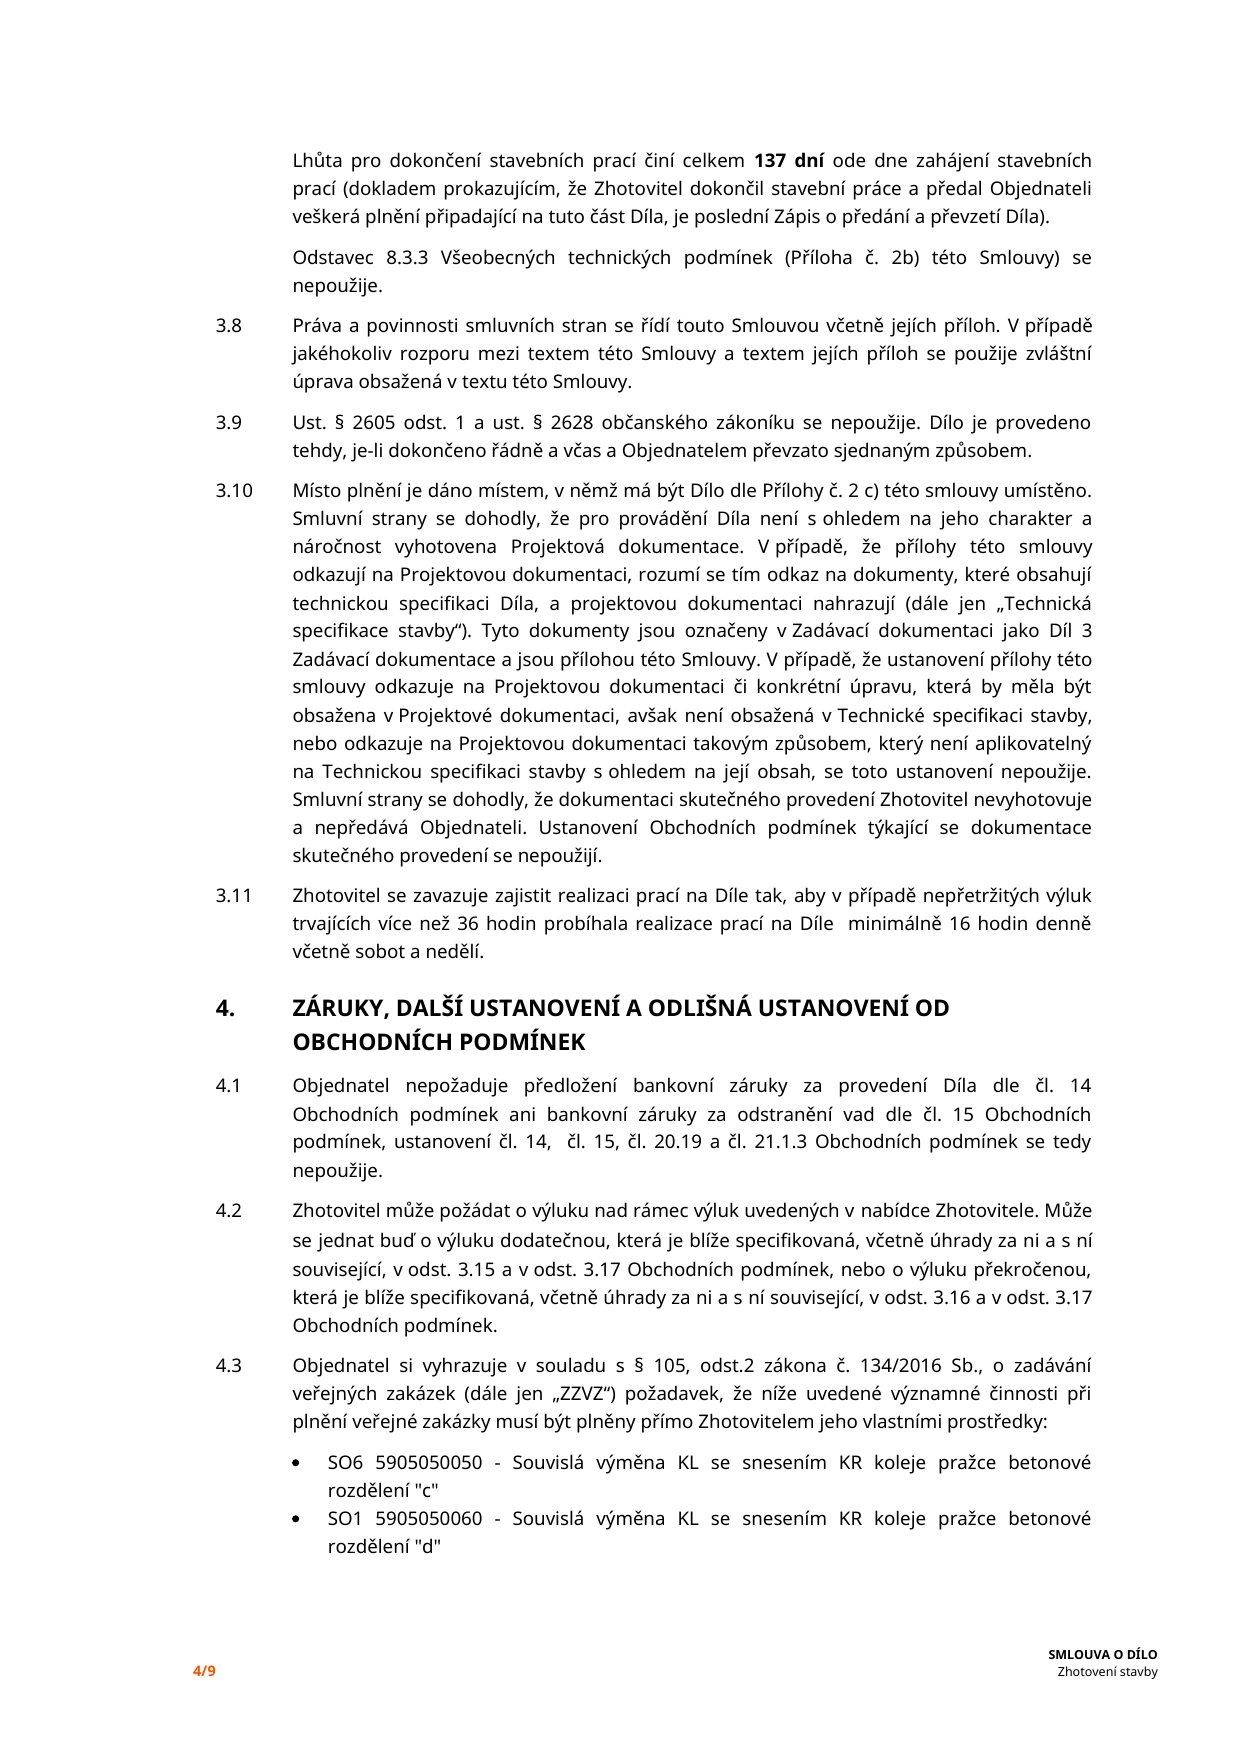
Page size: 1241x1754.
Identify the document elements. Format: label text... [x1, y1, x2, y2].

text Objednatel si vyhrazuje v souladu s § 105, odst.2 zákona č. 134/2016 Sb., o zadávání veřejných zakázek (dále jen „ZZVZ“) požadavek, že níže uvedené významné činnosti při plnění veřejné zakázky musí být plněny přímo Zhotovitelem jeho vlastními prostředky: [216, 1353, 1093, 1434]
text Práva a povinnosti smluvních stran se řídí touto Smlouvou včetně jejích příloh. V případě jakéhokoliv rozporu mezi textem této Smlouvy a textem jejích příloh se použije zvláštní úprava obsažená v textu této Smlouvy. [216, 313, 1093, 394]
text Objednatel nepožaduje předložení bankovní záruky za provedení Díla dle čl. 14 Obchodních podmínek ani bankovní záruky za odstranění vad dle čl. 15 Obchodních podmínek, ustanovení čl. 14, čl. 15, čl. 20.19 a čl. 21.1.3 Obchodních podmínek se tedy nepoužije. [216, 1073, 1093, 1182]
text Ust. § 2605 odst. 1 a ust. § 2628 občanského zákoníku se nepoužije. Dílo je provedeno tehdy, je-li dokončeno řádně a včas a Objednatelem převzato sjednaným způsobem. [216, 409, 1093, 463]
text Zhotovitel se zavazuje zajistit realizaci prací na Díle tak, aby v případě nepřetržitých výluk trvajících více než 36 hodin probíhala realizace prací na Díle minimálně 16 hodin denně včetně sobot a nedělí. [216, 882, 1093, 964]
text Odstavec 8.3.3 Všeobecných technických podmínek (Příloha č. 2b) této Smlouvy) se nepoužije. [292, 244, 1093, 298]
text Místo plnění je dáno místem, v němž má být Dílo dle Přílohy č. 2 c) této smlouvy umístěno. Smluvní strany se dohodly, že pro provádění Díla není s ohledem na jeho charakter a náročnost vyhotovena Projektová dokumentace. V případě, že přílohy této smlouvy odkazují na Projektovou dokumentaci, rozumí se tím odkaz na dokumenty, které obsahují technickou specifikaci Díla, a projektovou dokumentaci nahrazují (dále jen „Technická specifikace stavby“). Tyto dokumenty jsou označeny v Zadávací dokumentaci jako Díl 3 Zadávací dokumentace a jsou přílohou této Smlouvy. V případě, že ustanovení přílohy této smlouvy odkazuje na Projektovou dokumentaci či konkrétní úpravu, která by měla být obsažena v Projektové dokumentaci, avšak není obsažená v Technické specifikaci stavby, nebo odkazuje na Projektovou dokumentaci takovým způsobem, který není aplikovatelný na Technickou specifikaci stavby s ohledem na její obsah, se toto ustanovení nepoužije. Smluvní strany se dohodly, že dokumentaci skutečného provedení Zhotovitel nevyhotovuje a nepředává Objednateli. Ustanovení Obchodních podmínek týkající se dokumentace skutečného provedení se nepoužijí. [216, 478, 1093, 867]
text ZÁRUKY, DALŠÍ USTANOVENÍ A ODLIŠNÁ USTANOVENÍ OD OBCHODNÍCH PODMÍNEK [216, 992, 1093, 1057]
text Lhůta pro dokončení stavebních prací činí celkem 137 dní ode dne zahájení stavebních prací (dokladem prokazujícím, že Zhotovitel dokončil stavební práce a předal Objednateli veškerá plnění připadající na tuto část Díla, je poslední Zápis o předání a převzetí Díla). [292, 147, 1093, 229]
text SO1 5905050060 - Souvislá výměna KL se snesením KR koleje pražce betonové rozdělení "d" [292, 1505, 1093, 1559]
text SO6 5905050050 - Souvislá výměna KL se snesením KR koleje pražce betonové rozdělení "c" [292, 1449, 1093, 1503]
text Zhotovitel může požádat o výluku nad rámec výluk uvedených v nabídce Zhotovitele. Může se jednat buď o výluku dodatečnou, která je blíže specifikovaná, včetně úhrady za ni a s ní související, v odst. 3.15 a v odst. 3.17 Obchodních podmínek, nebo o výluku překročenou, která je blíže specifikovaná, včetně úhrady za ni a s ní související, v odst. 3.16 a v odst. 3.17 Obchodních podmínek. [216, 1197, 1093, 1338]
